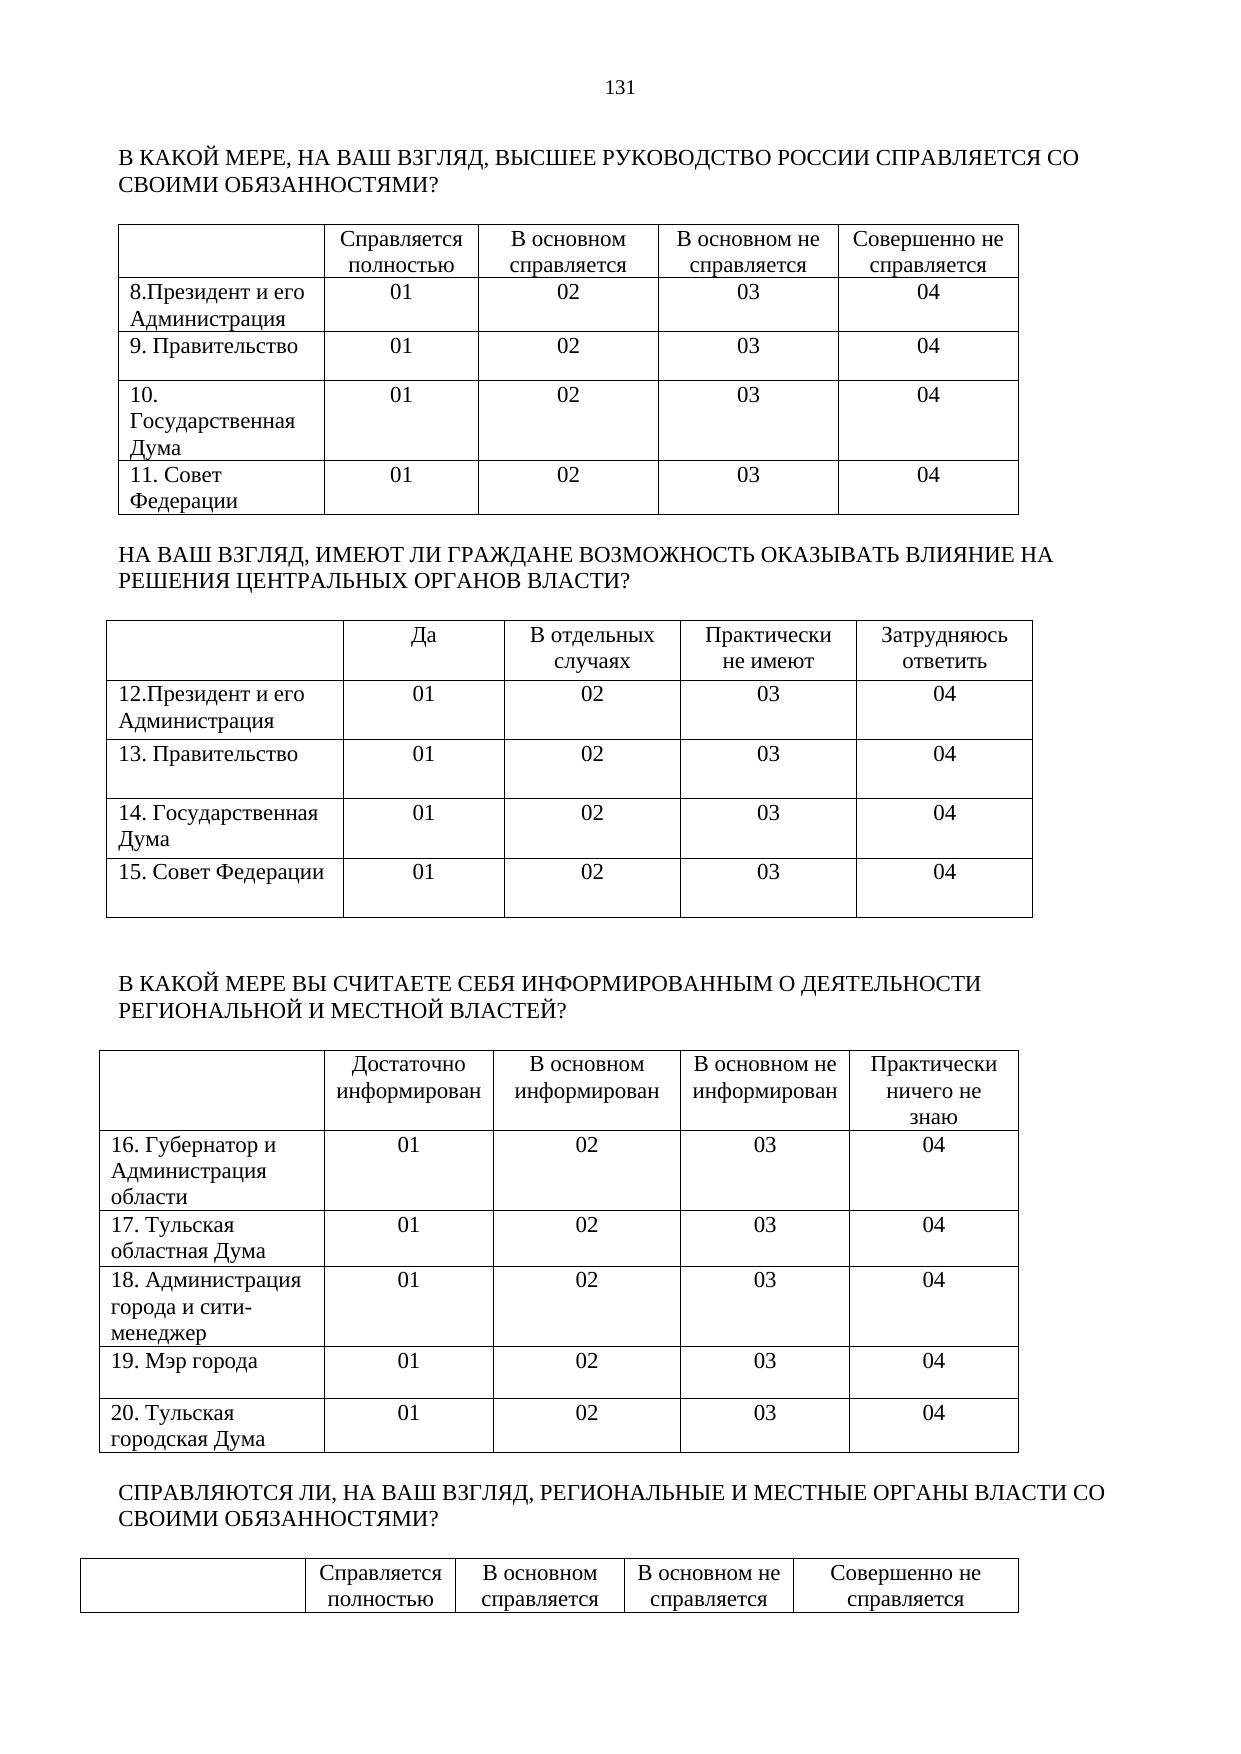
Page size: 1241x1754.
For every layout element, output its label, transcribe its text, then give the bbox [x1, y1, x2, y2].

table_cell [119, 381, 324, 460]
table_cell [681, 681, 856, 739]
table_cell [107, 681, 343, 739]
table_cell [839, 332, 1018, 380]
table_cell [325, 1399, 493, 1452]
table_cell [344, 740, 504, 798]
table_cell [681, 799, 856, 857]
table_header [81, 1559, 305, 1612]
text В КАКОЙ МЕРЕ, НА ВАШ ВЗГЛЯД, ВЫСШЕЕ РУКОВОДСТВО РОССИИ СПРАВЛЯЕТСЯ СО СВОИМИ ОБЯЗАННОСТЯМИ? [118, 144, 1122, 197]
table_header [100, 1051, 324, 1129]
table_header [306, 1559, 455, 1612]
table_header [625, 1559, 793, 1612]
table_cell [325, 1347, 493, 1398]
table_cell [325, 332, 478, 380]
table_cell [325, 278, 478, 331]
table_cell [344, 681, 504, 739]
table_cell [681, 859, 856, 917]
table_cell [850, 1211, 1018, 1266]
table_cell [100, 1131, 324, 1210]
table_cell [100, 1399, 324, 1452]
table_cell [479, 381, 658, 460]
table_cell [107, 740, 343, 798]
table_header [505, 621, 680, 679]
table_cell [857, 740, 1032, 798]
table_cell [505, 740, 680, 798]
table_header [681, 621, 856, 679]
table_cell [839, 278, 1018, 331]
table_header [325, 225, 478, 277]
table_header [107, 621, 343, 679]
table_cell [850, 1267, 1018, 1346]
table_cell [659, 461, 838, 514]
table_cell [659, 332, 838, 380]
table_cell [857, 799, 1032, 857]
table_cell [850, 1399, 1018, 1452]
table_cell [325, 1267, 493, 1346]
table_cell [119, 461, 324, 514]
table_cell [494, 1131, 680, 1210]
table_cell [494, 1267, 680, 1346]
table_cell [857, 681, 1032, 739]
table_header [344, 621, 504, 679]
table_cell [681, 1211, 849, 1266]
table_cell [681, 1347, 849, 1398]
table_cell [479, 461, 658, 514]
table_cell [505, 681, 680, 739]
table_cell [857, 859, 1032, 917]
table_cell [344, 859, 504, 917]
text СПРАВЛЯЮТСЯ ЛИ, НА ВАШ ВЗГЛЯД, РЕГИОНАЛЬНЫЕ И МЕСТНЫЕ ОРГАНЫ ВЛАСТИ СО СВОИМИ ОБЯЗАННОСТЯМИ? [118, 1479, 1122, 1532]
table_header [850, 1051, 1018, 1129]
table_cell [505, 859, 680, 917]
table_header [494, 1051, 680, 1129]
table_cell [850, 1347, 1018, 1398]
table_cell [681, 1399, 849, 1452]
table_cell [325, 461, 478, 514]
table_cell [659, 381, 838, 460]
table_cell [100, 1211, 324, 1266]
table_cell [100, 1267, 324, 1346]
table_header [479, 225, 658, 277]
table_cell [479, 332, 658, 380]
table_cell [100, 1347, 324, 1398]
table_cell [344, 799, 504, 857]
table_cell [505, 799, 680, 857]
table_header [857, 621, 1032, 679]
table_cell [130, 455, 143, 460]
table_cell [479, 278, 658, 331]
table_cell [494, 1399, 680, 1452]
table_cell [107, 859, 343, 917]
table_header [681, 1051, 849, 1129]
text В КАКОЙ МЕРЕ ВЫ СЧИТАЕТЕ СЕБЯ ИНФОРМИРОВАННЫМ О ДЕЯТЕЛЬНОСТИ РЕГИОНАЛЬНОЙ И МЕСТНОЙ ВЛАСТЕЙ? [118, 970, 1122, 1023]
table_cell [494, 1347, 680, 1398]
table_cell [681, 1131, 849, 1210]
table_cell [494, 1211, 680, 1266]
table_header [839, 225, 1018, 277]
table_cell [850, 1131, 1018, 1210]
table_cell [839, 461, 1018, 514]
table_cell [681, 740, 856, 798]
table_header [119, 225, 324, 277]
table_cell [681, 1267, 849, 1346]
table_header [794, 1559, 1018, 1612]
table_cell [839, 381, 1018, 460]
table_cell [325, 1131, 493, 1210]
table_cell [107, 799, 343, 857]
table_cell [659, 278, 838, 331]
text НА ВАШ ВЗГЛЯД, ИМЕЮТ ЛИ ГРАЖДАНЕ ВОЗМОЖНОСТЬ ОКАЗЫВАТЬ ВЛИЯНИЕ НА РЕШЕНИЯ ЦЕНТРАЛЬНЫХ ОРГАНОВ ВЛАСТИ? [118, 541, 1122, 594]
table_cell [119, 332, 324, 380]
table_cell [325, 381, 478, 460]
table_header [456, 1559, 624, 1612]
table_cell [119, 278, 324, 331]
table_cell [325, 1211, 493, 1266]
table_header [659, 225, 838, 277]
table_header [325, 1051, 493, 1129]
